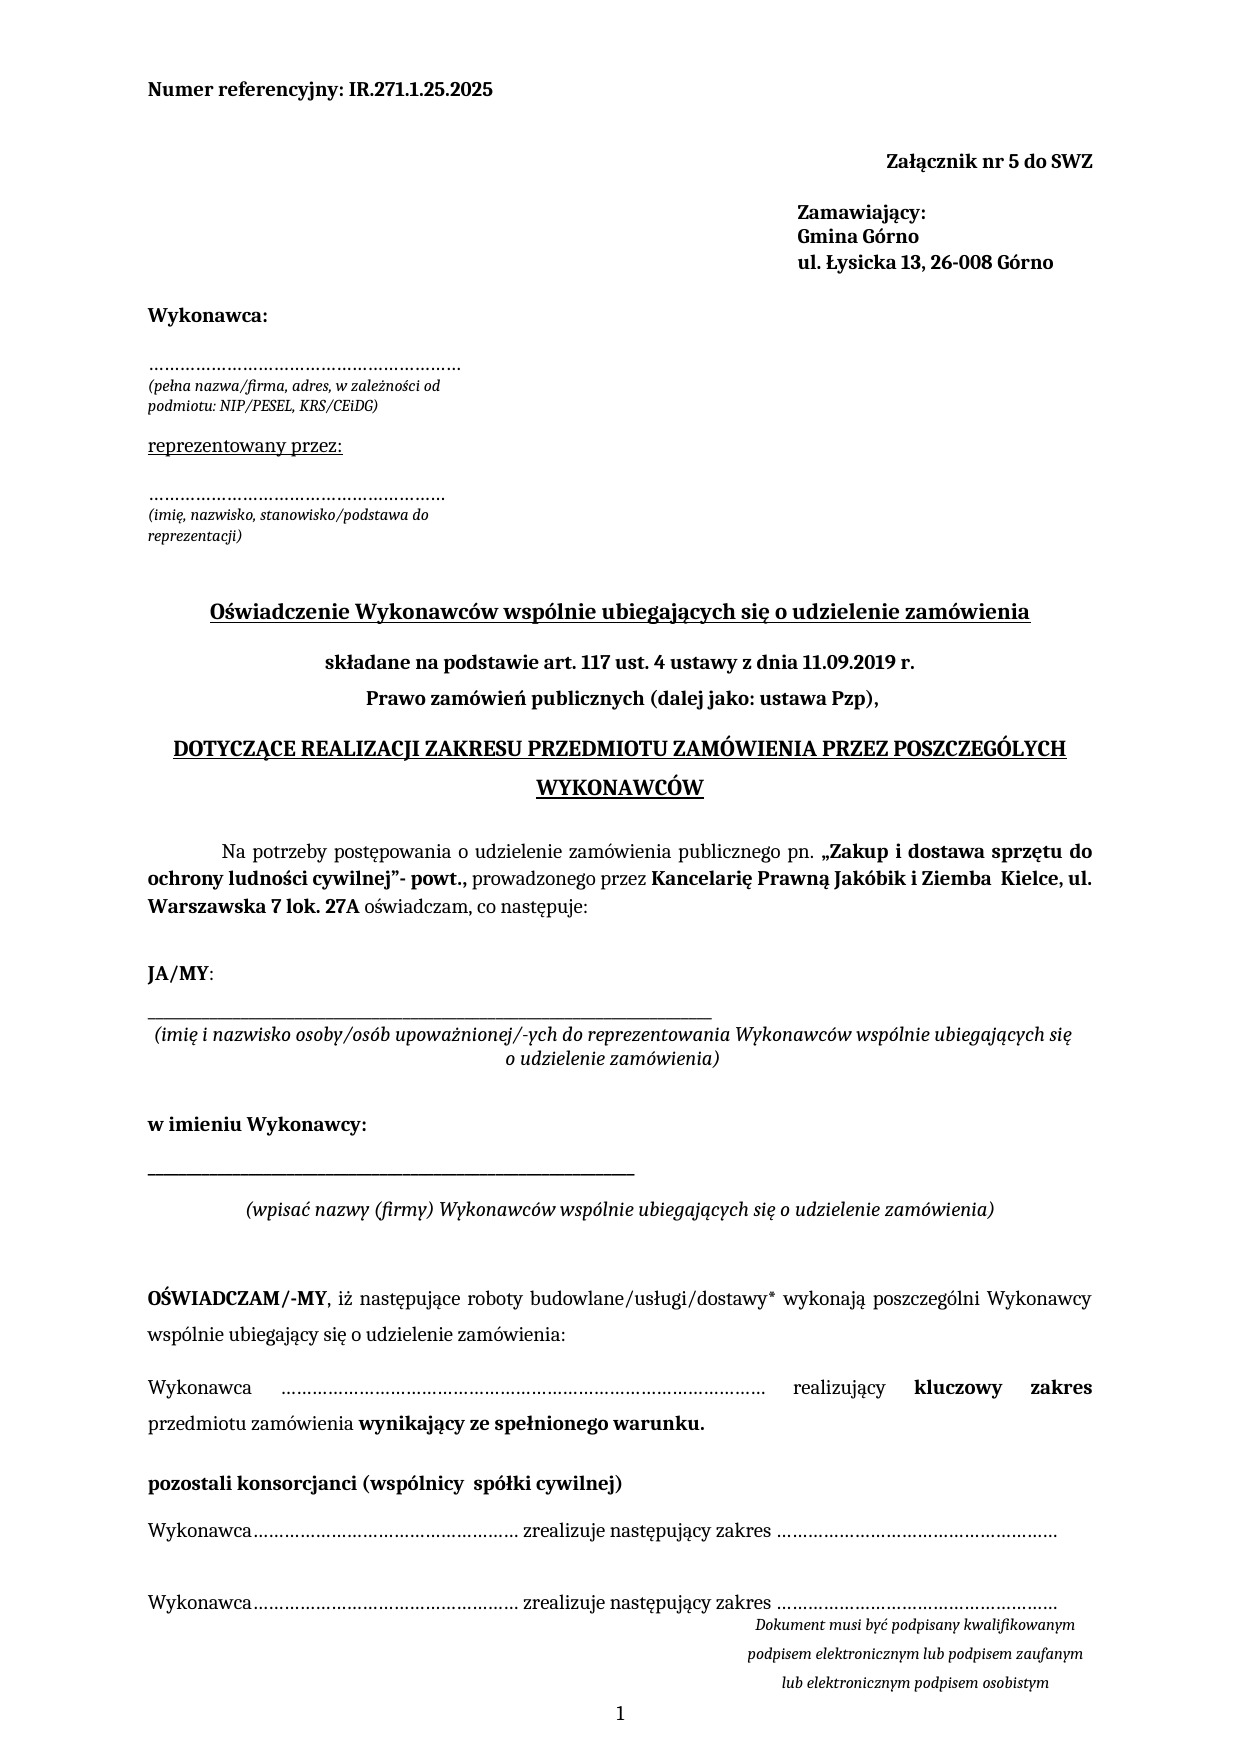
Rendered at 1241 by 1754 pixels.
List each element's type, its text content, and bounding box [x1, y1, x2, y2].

text Gmina Górno [148, 225, 1093, 249]
text reprezentowany przez: [148, 434, 1093, 458]
text Wykonawca: [148, 304, 1093, 328]
text składane na podstawie art. 117 ust. 4 ustawy z dnia 11.09.2019 r. [148, 651, 1093, 675]
text (imię, nazwisko, stanowisko/podstawa do reprezentacji) [148, 506, 472, 546]
text Wykonawca…………………………………………… zrealizuje następujący zakres ……………………………………………… [148, 1591, 1093, 1615]
text …………………………………………………… [148, 352, 472, 376]
text Na potrzeby postępowania o udzielenie zamówienia publicznego pn. „Zakup i dostawa sprzętu do ochrony ludności cywilnej”- powt., prowadzonego przez Kancelarię Prawną Jakóbik i Ziemba Kielce, ul. Warszawska 7 lok. 27A oświadczam, co następuje: [148, 839, 1093, 918]
text ………………………………………………… [148, 482, 472, 506]
text w imieniu Wykonawcy: [148, 1113, 1093, 1137]
text ul. Łysicka 13, 26-008 Górno [148, 251, 1093, 275]
text (imię i nazwisko osoby/osób upoważnionej/-ych do reprezentowania Wykonawców wspólnie ubiegających się o udzielenie zamówienia) [148, 1022, 1078, 1070]
text JA/MY: [148, 962, 1093, 986]
text Załącznik nr 5 do SWZ [694, 149, 1093, 173]
text _______________________________________________________________ [148, 1155, 1093, 1179]
text OŚWIADCZAM/-MY, iż następujące roboty budowlane/usługi/dostawy* wykonają poszczególni Wykonawcy wspólnie ubiegający się o udzielenie zamówienia: [148, 1287, 1093, 1347]
text (pełna nazwa/firma, adres, w zależności od podmiotu: NIP/PESEL, KRS/CEiDG) [148, 376, 472, 416]
text Zamawiający: [797, 201, 1093, 225]
text Wykonawca ………………………………………………………………………………… realizujący kluczowy zakres przedmiotu zamówienia wynikający ze spełnionego warunku. [148, 1375, 1093, 1435]
text (wpisać nazwy (firmy) Wykonawców wspólnie ubiegających się o udzielenie zamówienia) [148, 1198, 1093, 1222]
text Prawo zamówień publicznych (dalej jako: ustawa Pzp), [148, 687, 1093, 711]
text DOTYCZĄCE REALIZACJI ZAKRESU PRZEDMIOTU ZAMÓWIENIA PRZEZ POSZCZEGÓLYCH WYKONAWCÓW [148, 735, 1093, 801]
text Oświadczenie Wykonawców wspólnie ubiegających się o udzielenie zamówienia [148, 599, 1093, 625]
text pozostali konsorcjanci (wspólnicy spółki cywilnej) [148, 1471, 1093, 1495]
text _________________________________________________________________________ [148, 998, 1122, 1022]
text Wykonawca…………………………………………… zrealizuje następujący zakres ……………………………………………… [148, 1519, 1093, 1543]
